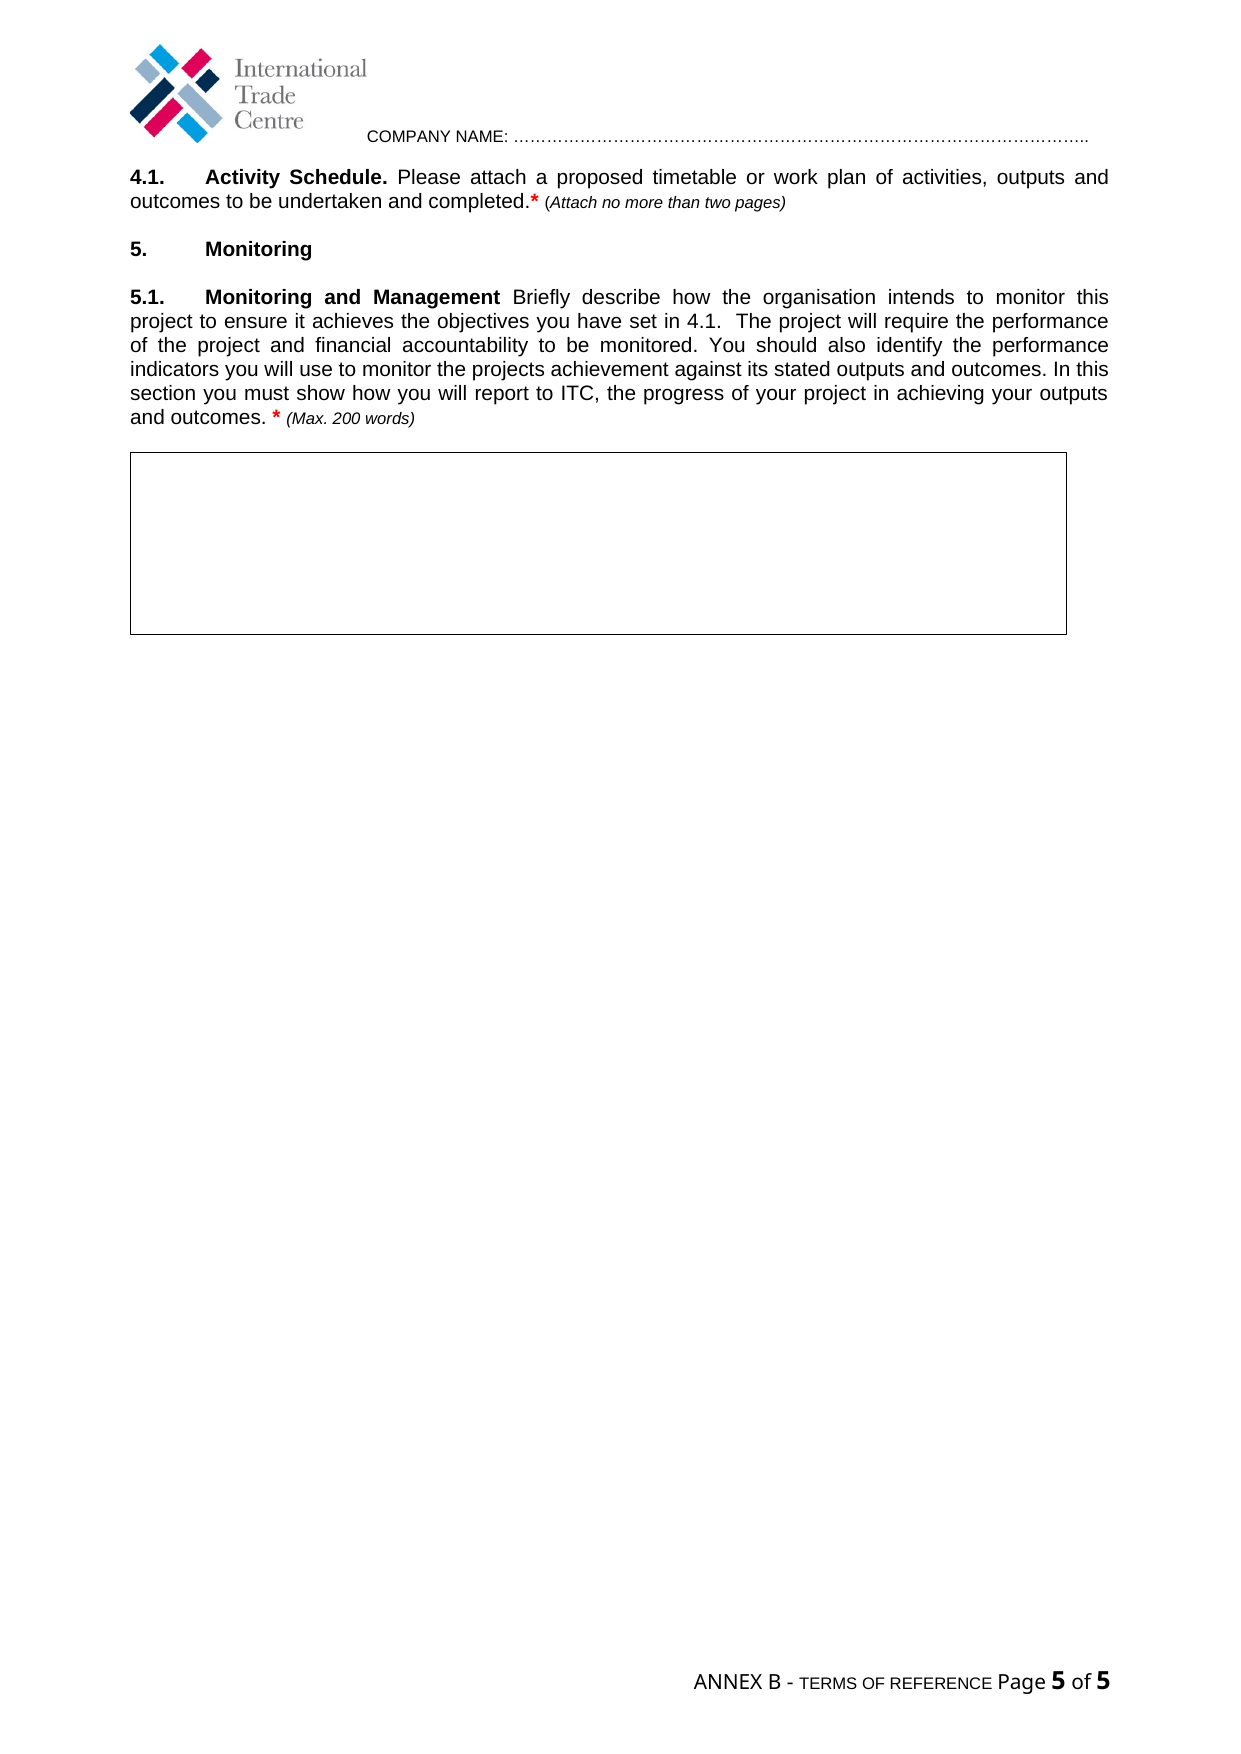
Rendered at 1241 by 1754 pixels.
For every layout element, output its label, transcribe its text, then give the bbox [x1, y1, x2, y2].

text 5.1. Monitoring and Management Briefly describe how the organisation intends to monitor this project to ensure it achieves the objectives you have set in 4.1. The project will require the performance of the project and financial accountability to be monitored. You should also identify the performance indicators you will use to monitor the projects achievement against its stated outputs and outcomes. In this section you must show how you will report to ITC, the progress of your project in achieving your outputs and outcomes. * (Max. 200 words) [130, 285, 1110, 429]
text 4.1. Activity Schedule. Please attach a proposed timetable or work plan of activities, outputs and outcomes to be undertaken and completed.* (Attach no more than two pages) [130, 165, 1110, 213]
picture [129, 44, 367, 143]
text 5. Monitoring [130, 237, 1110, 261]
